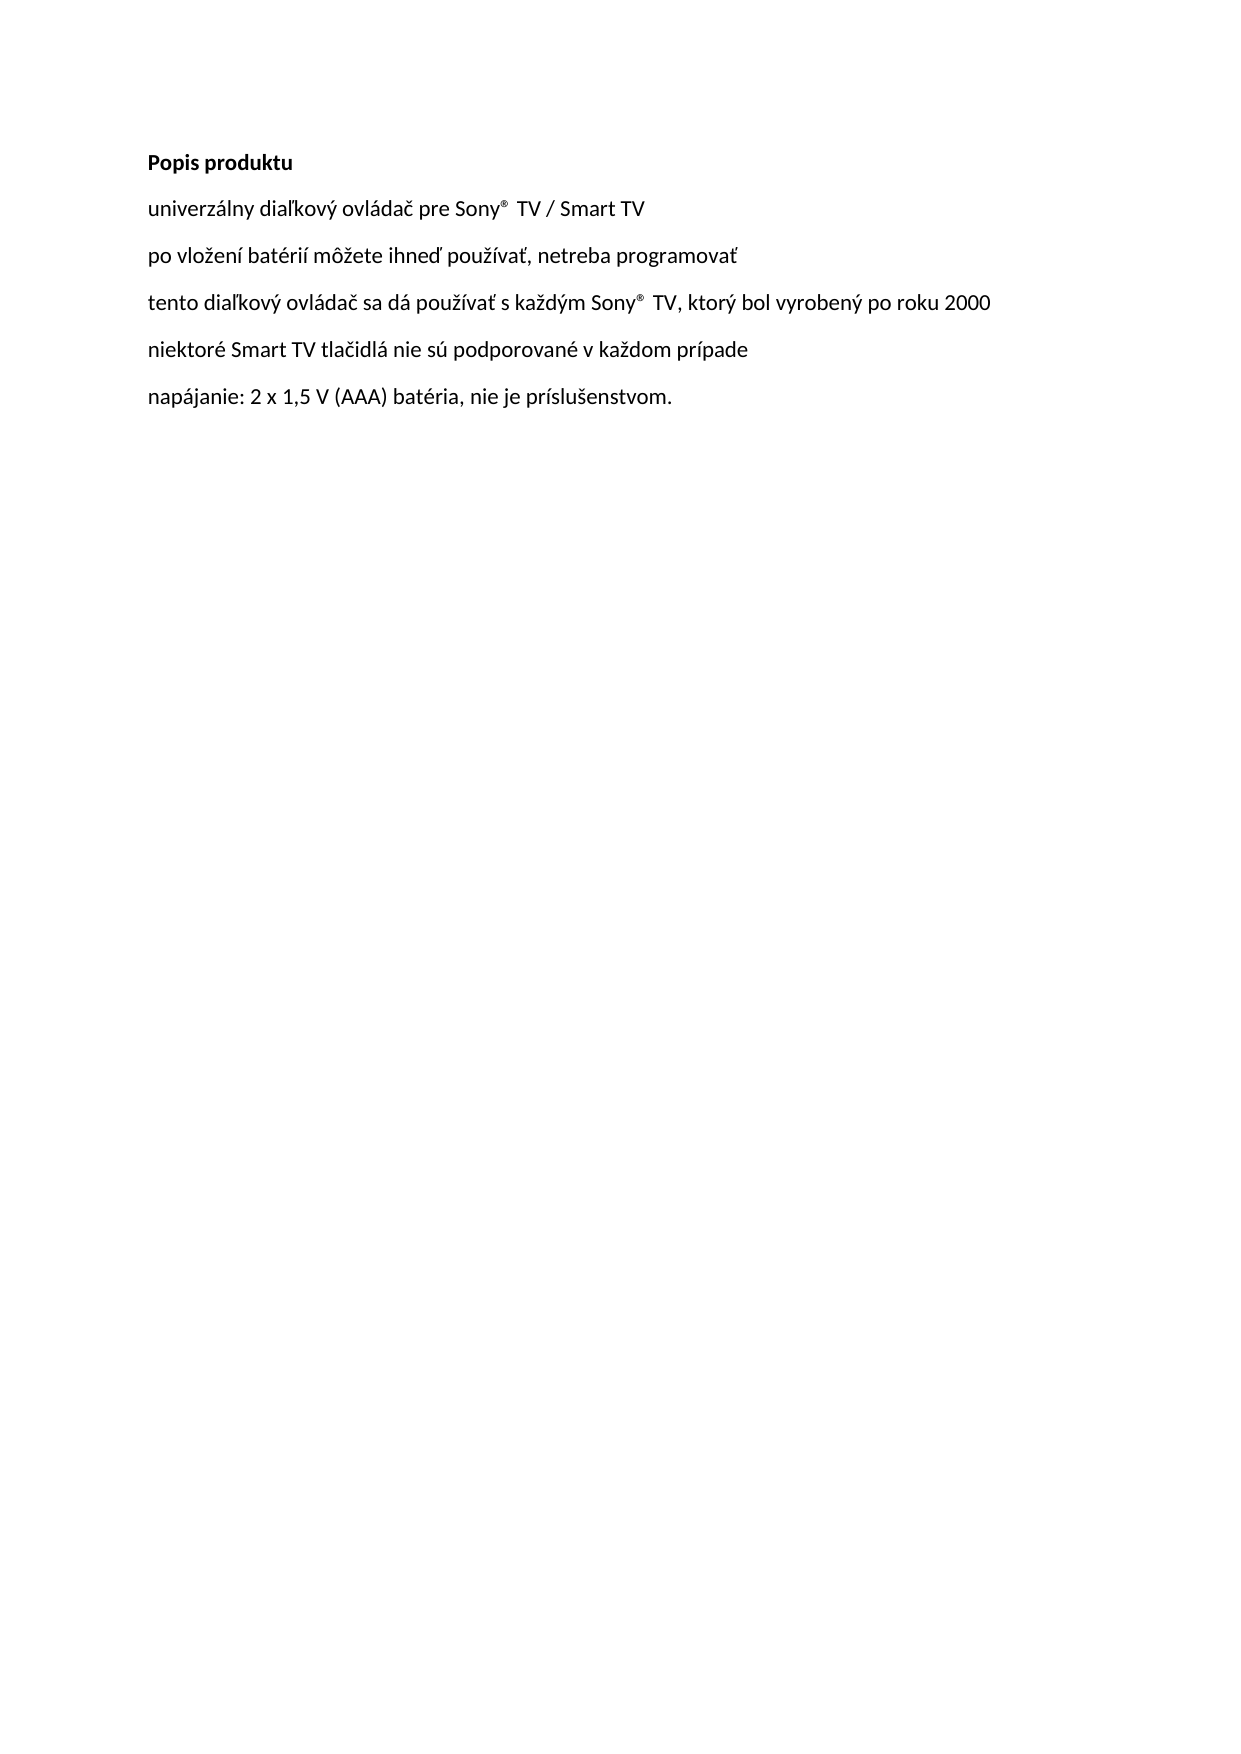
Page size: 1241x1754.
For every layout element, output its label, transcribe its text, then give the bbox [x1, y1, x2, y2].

text niektoré Smart TV tlačidlá nie sú podporované v každom prípade [148, 335, 1093, 363]
text tento diaľkový ovládač sa dá používať s každým Sony® TV, ktorý bol vyrobený po roku 2000 [148, 288, 1093, 316]
text po vložení batérií môžete ihneď používať, netreba programovať [148, 241, 1093, 269]
text univerzálny diaľkový ovládač pre Sony® TV / Smart TV [148, 194, 1093, 222]
text napájanie: 2 x 1,5 V (AAA) batéria, nie je príslušenstvom. [148, 382, 1093, 410]
text Popis produktu [148, 148, 1093, 176]
